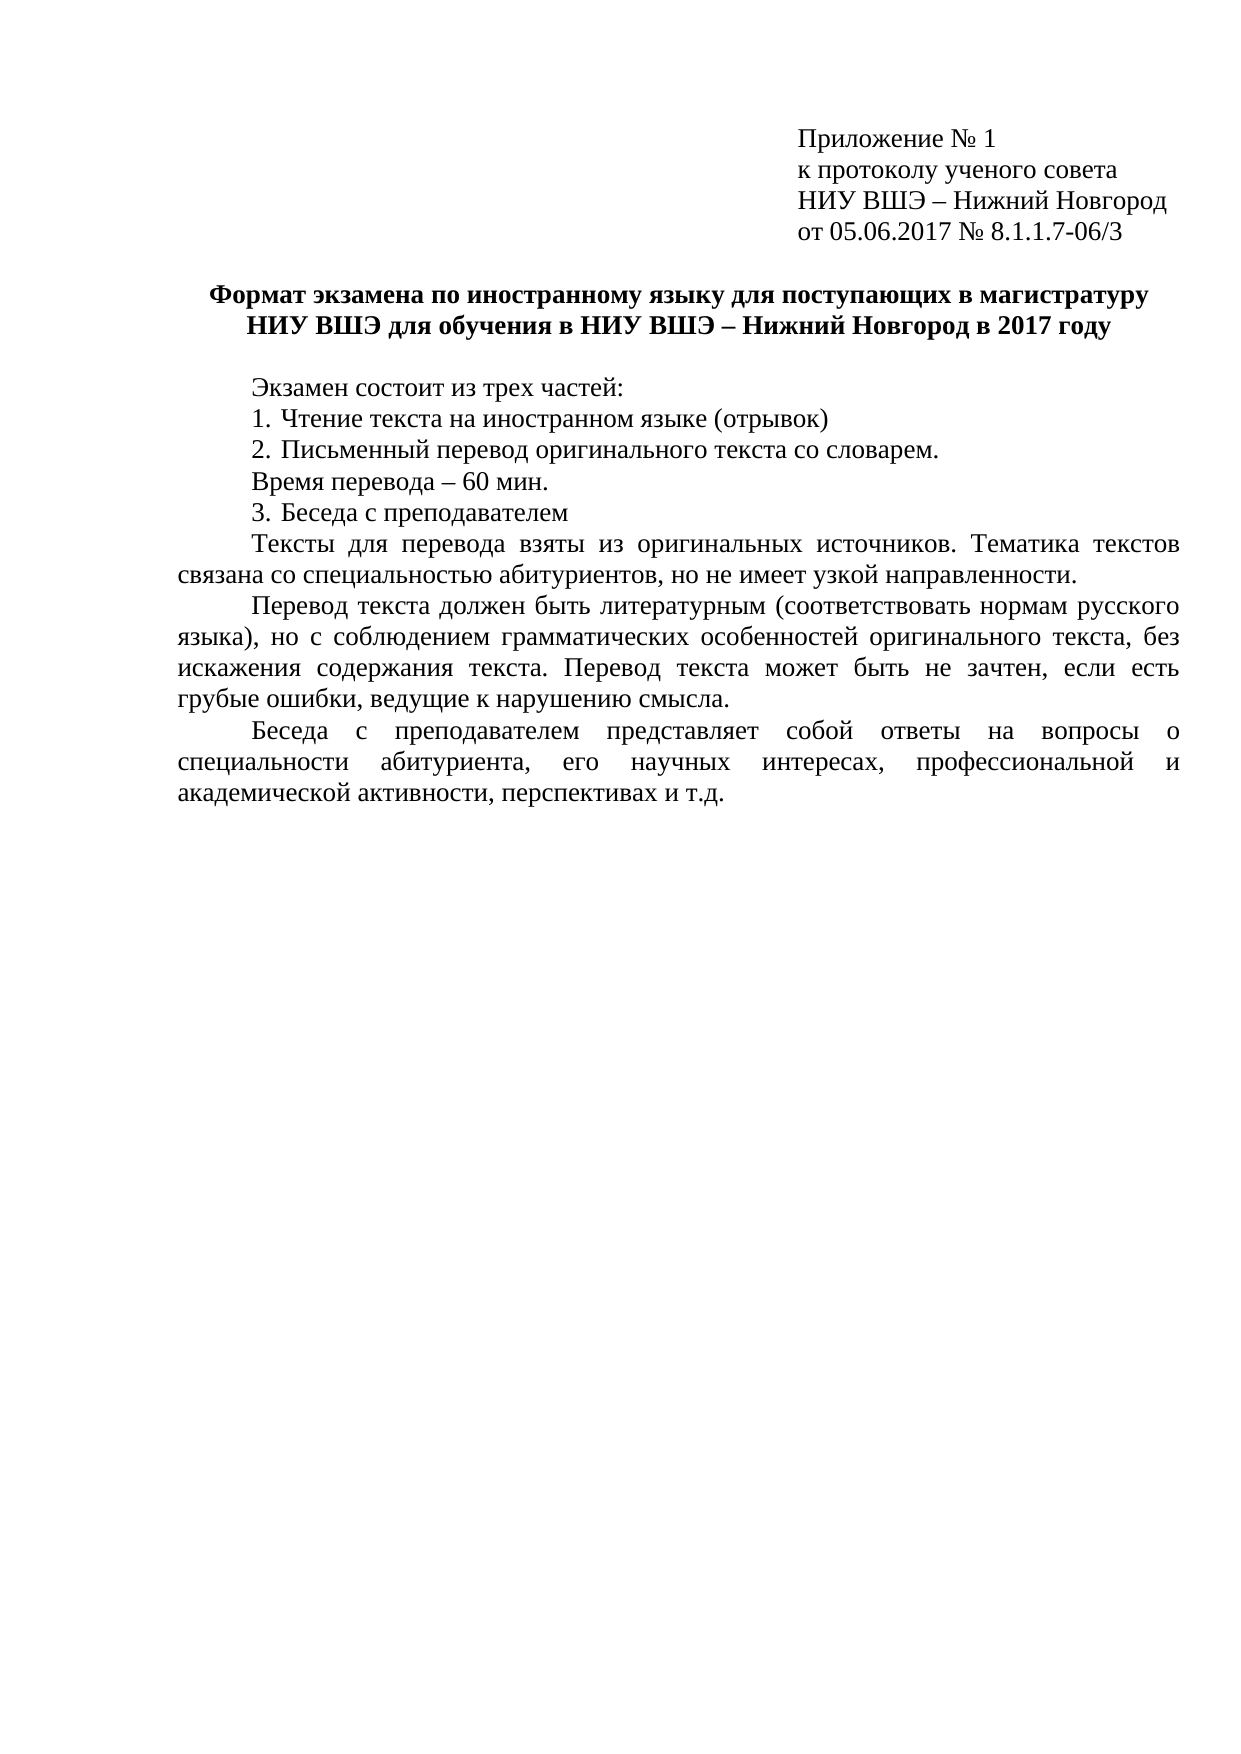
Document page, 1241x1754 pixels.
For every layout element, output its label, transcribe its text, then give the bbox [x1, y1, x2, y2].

text к протоколу ученого совета [177, 153, 1181, 184]
list Письменный перевод оригинального текста со словарем. [177, 433, 1181, 464]
text Беседа с преподавателем представляет собой ответы на вопросы о специальности абитуриента, его научных интересах, профессиональной и академической активности, перспективах и т.д. [177, 714, 1181, 807]
text НИУ ВШЭ – Нижний Новгород [177, 184, 1181, 215]
list Чтение текста на иностранном языке (отрывок) [177, 402, 1181, 433]
text Тексты для перевода взяты из оригинальных источников. Тематика текстов связана со специальностью абитуриентов, но не имеет узкой направленности. [177, 527, 1181, 589]
text Перевод текста должен быть литературным (соответствовать нормам русского языка), но с соблюдением грамматических особенностей оригинального текста, без искажения содержания текста. Перевод текста может быть не зачтен, если есть грубые ошибки, ведущие к нарушению смысла. [177, 589, 1181, 714]
text Экзамен состоит из трех частей: [177, 371, 1181, 402]
text Формат экзамена по иностранному языку для поступающих в магистратуру НИУ ВШЭ для обучения в НИУ ВШЭ – Нижний Новгород в 2017 году [177, 278, 1181, 340]
text Приложение № 1 [177, 122, 1181, 153]
text от 05.06.2017 № 8.1.1.7-06/3 [177, 215, 1181, 247]
text Время перевода – 60 мин. [177, 464, 1181, 496]
list Беседа с преподавателем [177, 496, 1181, 527]
